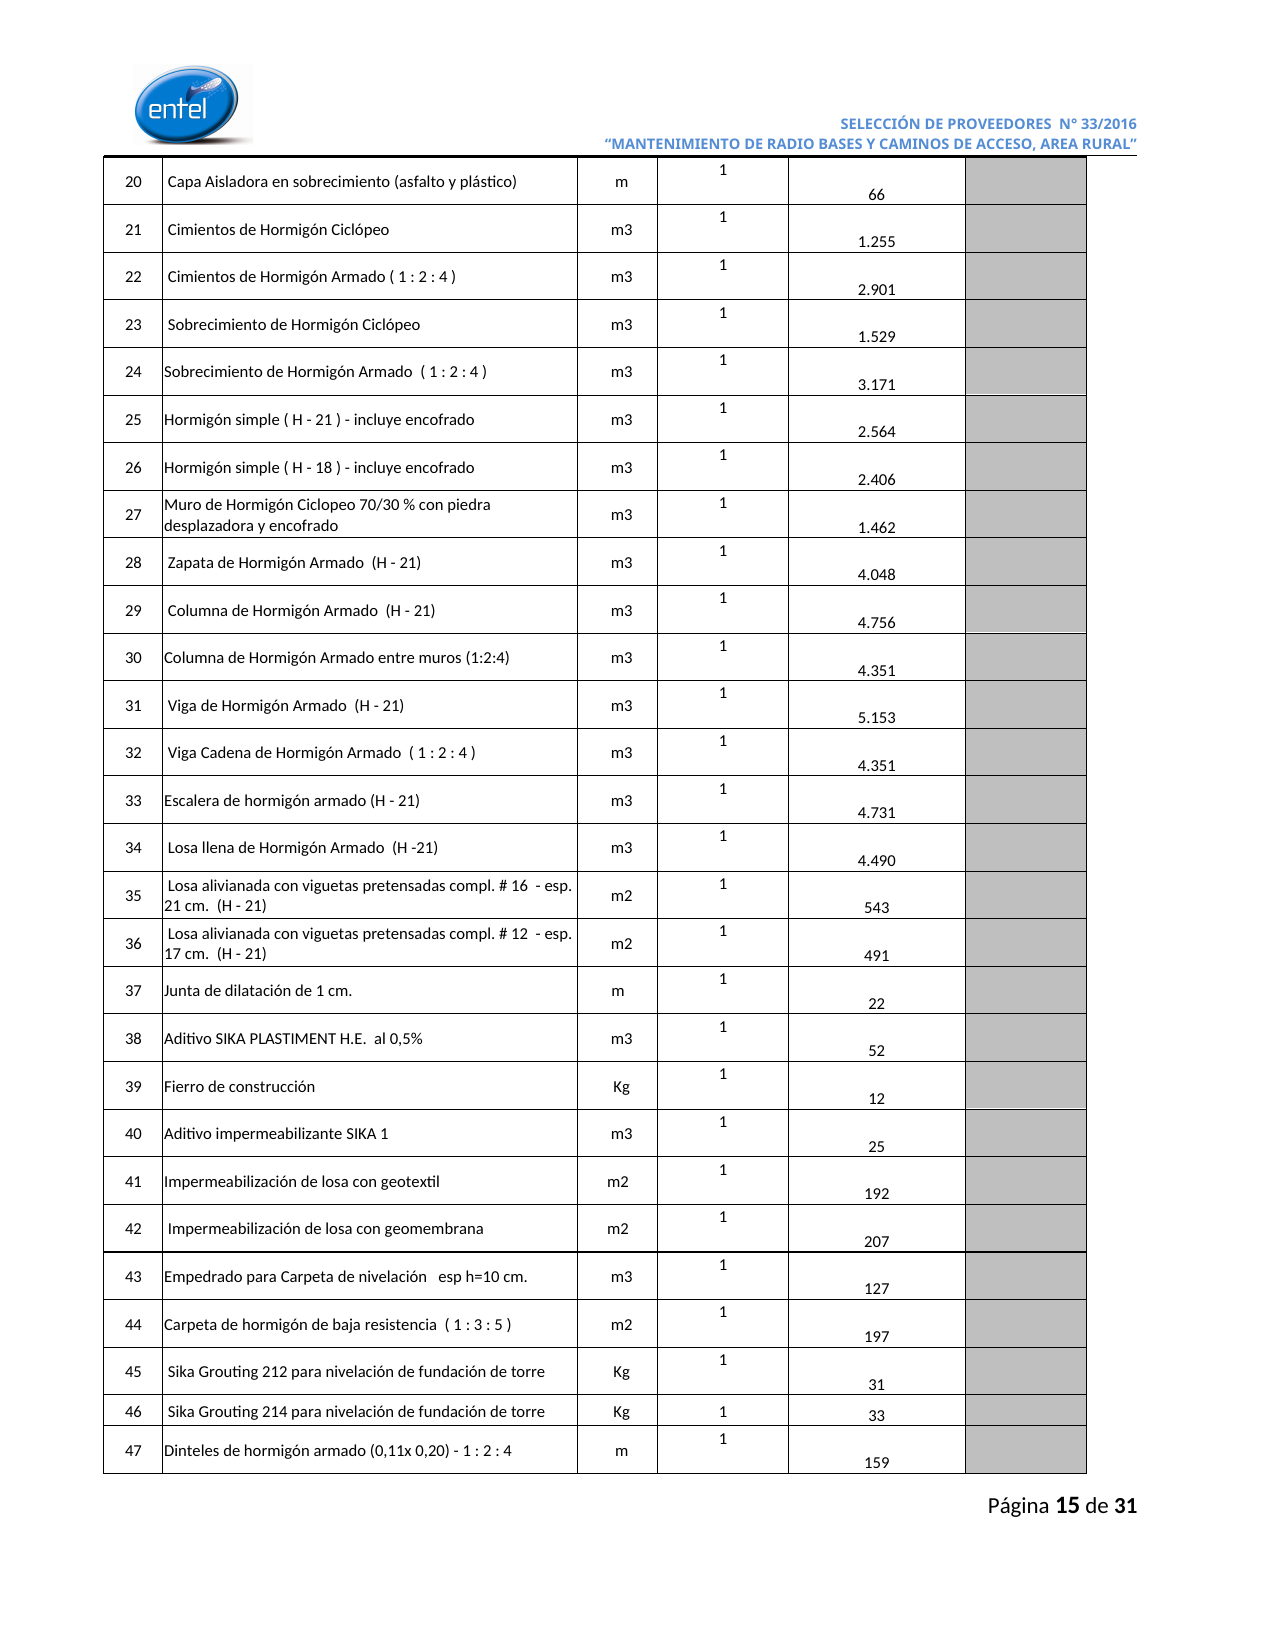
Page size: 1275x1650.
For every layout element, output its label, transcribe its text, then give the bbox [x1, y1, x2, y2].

table_cell 1 [658, 967, 788, 1013]
table_cell 36 [104, 919, 162, 966]
table_cell 41 [104, 1157, 162, 1204]
table_cell 207 [789, 1205, 965, 1251]
table_cell Sika Grouting 214 para nivelación de fundación de torre [163, 1395, 577, 1425]
table_cell 1.529 [789, 300, 965, 347]
table_cell m3 [578, 634, 657, 680]
table_cell 52 [789, 1014, 965, 1061]
table_cell [966, 634, 1086, 680]
table_cell 1 [658, 1157, 788, 1204]
table_cell 44 [104, 1300, 162, 1347]
table_cell [966, 491, 1086, 537]
table_cell 127 [789, 1253, 965, 1299]
table_cell Zapata de Hormigón Armado (H - 21) [163, 538, 577, 585]
table_cell m2 [578, 1300, 657, 1347]
table_cell 192 [789, 1157, 965, 1204]
table_cell m3 [578, 443, 657, 490]
table_cell Impermeabilización de losa con geotextil [163, 1157, 577, 1204]
table_cell 22 [789, 967, 965, 1013]
table_cell 40 [104, 1110, 162, 1156]
table_cell 39 [104, 1062, 162, 1108]
table_cell Columna de Hormigón Armado (H - 21) [163, 586, 577, 632]
table_cell Kg [578, 1395, 657, 1425]
table_cell 43 [104, 1253, 162, 1299]
table_cell 543 [789, 872, 965, 918]
table_cell m3 [578, 396, 657, 442]
table_cell 1 [658, 729, 788, 775]
table_cell 1.462 [789, 491, 965, 537]
table_cell 25 [789, 1110, 965, 1156]
table_cell Viga Cadena de Hormigón Armado ( 1 : 2 : 4 ) [163, 729, 577, 775]
table_cell [966, 205, 1086, 252]
table_cell [966, 300, 1086, 347]
table_cell 25 [104, 396, 162, 442]
table_cell Cimientos de Hormigón Armado ( 1 : 2 : 4 ) [163, 253, 577, 299]
table_cell [966, 1426, 1086, 1473]
table_cell 23 [104, 300, 162, 347]
table_cell 1 [658, 300, 788, 347]
table_cell Dinteles de hormigón armado (0,11x 0,20) - 1 : 2 : 4 [163, 1426, 577, 1473]
table_cell m3 [578, 586, 657, 632]
table_cell m2 [578, 919, 657, 966]
table_cell [966, 348, 1086, 394]
table_cell 1 [658, 443, 788, 490]
table_cell [966, 1300, 1086, 1347]
table_cell Kg [578, 1062, 657, 1108]
table_cell m [578, 1426, 657, 1473]
table_cell Capa Aisladora en sobrecimiento (asfalto y plástico) [163, 158, 577, 204]
table_cell 1 [658, 158, 788, 204]
table_cell 5.153 [789, 681, 965, 728]
table_cell 1 [658, 538, 788, 585]
table_cell 1 [658, 491, 788, 537]
table_cell 38 [104, 1014, 162, 1061]
table_cell 1 [658, 1300, 788, 1347]
table_cell Aditivo SIKA PLASTIMENT H.E. al 0,5% [163, 1014, 577, 1061]
table_cell 1 [658, 1348, 788, 1394]
table_cell 20 [104, 158, 162, 204]
table_cell Sika Grouting 212 para nivelación de fundación de torre [163, 1348, 577, 1394]
table_cell m [578, 967, 657, 1013]
table_cell m3 [578, 205, 657, 252]
table_cell 4.048 [789, 538, 965, 585]
table_cell 1 [658, 634, 788, 680]
table_cell Losa llena de Hormigón Armado (H -21) [163, 824, 577, 871]
table_cell [966, 1253, 1086, 1299]
table_cell 4.351 [789, 729, 965, 775]
table_cell Kg [578, 1348, 657, 1394]
table_cell 159 [789, 1426, 965, 1473]
table_cell m3 [578, 1110, 657, 1156]
table_cell [966, 1395, 1086, 1425]
table_cell Losa alivianada con viguetas pretensadas compl. # 12 - esp. 17 cm. (H - 21) [163, 919, 577, 966]
table_cell 47 [104, 1426, 162, 1473]
table_cell 21 [104, 205, 162, 252]
table_cell 4.756 [789, 586, 965, 632]
table_cell [966, 538, 1086, 585]
table_cell 1 [658, 1395, 788, 1425]
table_cell 12 [789, 1062, 965, 1108]
table_cell 4.490 [789, 824, 965, 871]
table_cell [966, 253, 1086, 299]
table_cell Junta de dilatación de 1 cm. [163, 967, 577, 1013]
table_cell 4.351 [789, 634, 965, 680]
table_cell Carpeta de hormigón de baja resistencia ( 1 : 3 : 5 ) [163, 1300, 577, 1347]
table_cell 1 [658, 586, 788, 632]
table_cell [966, 1062, 1086, 1108]
table_cell m3 [578, 348, 657, 394]
table_cell 33 [789, 1395, 965, 1425]
table_cell [966, 1348, 1086, 1394]
table_cell Hormigón simple ( H - 18 ) - incluye encofrado [163, 443, 577, 490]
table_cell 42 [104, 1205, 162, 1251]
table_cell Viga de Hormigón Armado (H - 21) [163, 681, 577, 728]
table_cell 1 [658, 253, 788, 299]
table_cell Hormigón simple ( H - 21 ) - incluye encofrado [163, 396, 577, 442]
table_cell 37 [104, 967, 162, 1013]
table_cell Sobrecimiento de Hormigón Armado ( 1 : 2 : 4 ) [163, 348, 577, 394]
table_cell m3 [578, 681, 657, 728]
table_cell [966, 776, 1086, 823]
table_cell [966, 681, 1086, 728]
table_cell 35 [104, 872, 162, 918]
table_cell [966, 729, 1086, 775]
table_cell m3 [578, 253, 657, 299]
table_cell m2 [578, 1157, 657, 1204]
table_cell 1 [658, 1426, 788, 1473]
table_cell 2.901 [789, 253, 965, 299]
table_cell Aditivo impermeabilizante SIKA 1 [163, 1110, 577, 1156]
table_cell 197 [789, 1300, 965, 1347]
table_cell m3 [578, 538, 657, 585]
table_cell Cimientos de Hormigón Ciclópeo [163, 205, 577, 252]
table_cell [966, 586, 1086, 632]
table_cell Sobrecimiento de Hormigón Ciclópeo [163, 300, 577, 347]
table_cell Impermeabilización de losa con geomembrana [163, 1205, 577, 1251]
table_cell [966, 1157, 1086, 1204]
table_cell 4.731 [789, 776, 965, 823]
table_cell [966, 872, 1086, 918]
table_cell 45 [104, 1348, 162, 1394]
table_cell 66 [789, 158, 965, 204]
table_cell Columna de Hormigón Armado entre muros (1:2:4) [163, 634, 577, 680]
table_cell 27 [104, 491, 162, 537]
table_cell Empedrado para Carpeta de nivelación esp h=10 cm. [163, 1253, 577, 1299]
table_cell 491 [789, 919, 965, 966]
table_cell m3 [578, 491, 657, 537]
table_cell Fierro de construcción [163, 1062, 577, 1108]
table_cell 28 [104, 538, 162, 585]
table_cell 34 [104, 824, 162, 871]
table_cell Losa alivianada con viguetas pretensadas compl. # 16 - esp. 21 cm. (H - 21) [163, 872, 577, 918]
table_cell 1 [658, 205, 788, 252]
table_cell 1 [658, 1014, 788, 1061]
table_cell m3 [578, 776, 657, 823]
table_cell 22 [104, 253, 162, 299]
table_cell [966, 1205, 1086, 1251]
table_cell 1 [658, 776, 788, 823]
table_cell 1 [658, 348, 788, 394]
table_cell 26 [104, 443, 162, 490]
table_cell [966, 824, 1086, 871]
table_cell 1 [658, 872, 788, 918]
table_cell Muro de Hormigón Ciclopeo 70/30 % con piedra desplazadora y encofrado [163, 491, 577, 537]
table_cell [966, 443, 1086, 490]
table_cell 1 [658, 1205, 788, 1251]
table_cell 30 [104, 634, 162, 680]
table_cell 1 [658, 396, 788, 442]
table_cell [966, 1014, 1086, 1061]
table_cell 32 [104, 729, 162, 775]
table_cell 1 [658, 681, 788, 728]
table_cell m3 [578, 729, 657, 775]
table_cell m3 [578, 1014, 657, 1061]
table_cell m [578, 158, 657, 204]
table_cell 1.255 [789, 205, 965, 252]
table_cell 1 [658, 1110, 788, 1156]
table_cell 31 [789, 1348, 965, 1394]
table_cell 33 [104, 776, 162, 823]
table_cell 24 [104, 348, 162, 394]
table_cell [966, 396, 1086, 442]
table_cell 1 [658, 1253, 788, 1299]
table_cell 2.564 [789, 396, 965, 442]
table_cell 1 [658, 824, 788, 871]
table_cell [966, 1110, 1086, 1156]
table_cell m2 [578, 1205, 657, 1251]
table_cell 2.406 [789, 443, 965, 490]
picture [134, 64, 254, 145]
table_cell m3 [578, 824, 657, 871]
table_cell [966, 967, 1086, 1013]
table_cell 46 [104, 1395, 162, 1425]
table_cell 3.171 [789, 348, 965, 394]
table_cell m3 [578, 1253, 657, 1299]
table_cell m2 [578, 872, 657, 918]
table_cell 31 [104, 681, 162, 728]
table_cell Escalera de hormigón armado (H - 21) [163, 776, 577, 823]
table_cell 29 [104, 586, 162, 632]
table_cell m3 [578, 300, 657, 347]
table_cell [966, 158, 1086, 204]
table_cell 1 [658, 919, 788, 966]
table_cell [966, 919, 1086, 966]
table_cell 1 [658, 1062, 788, 1108]
